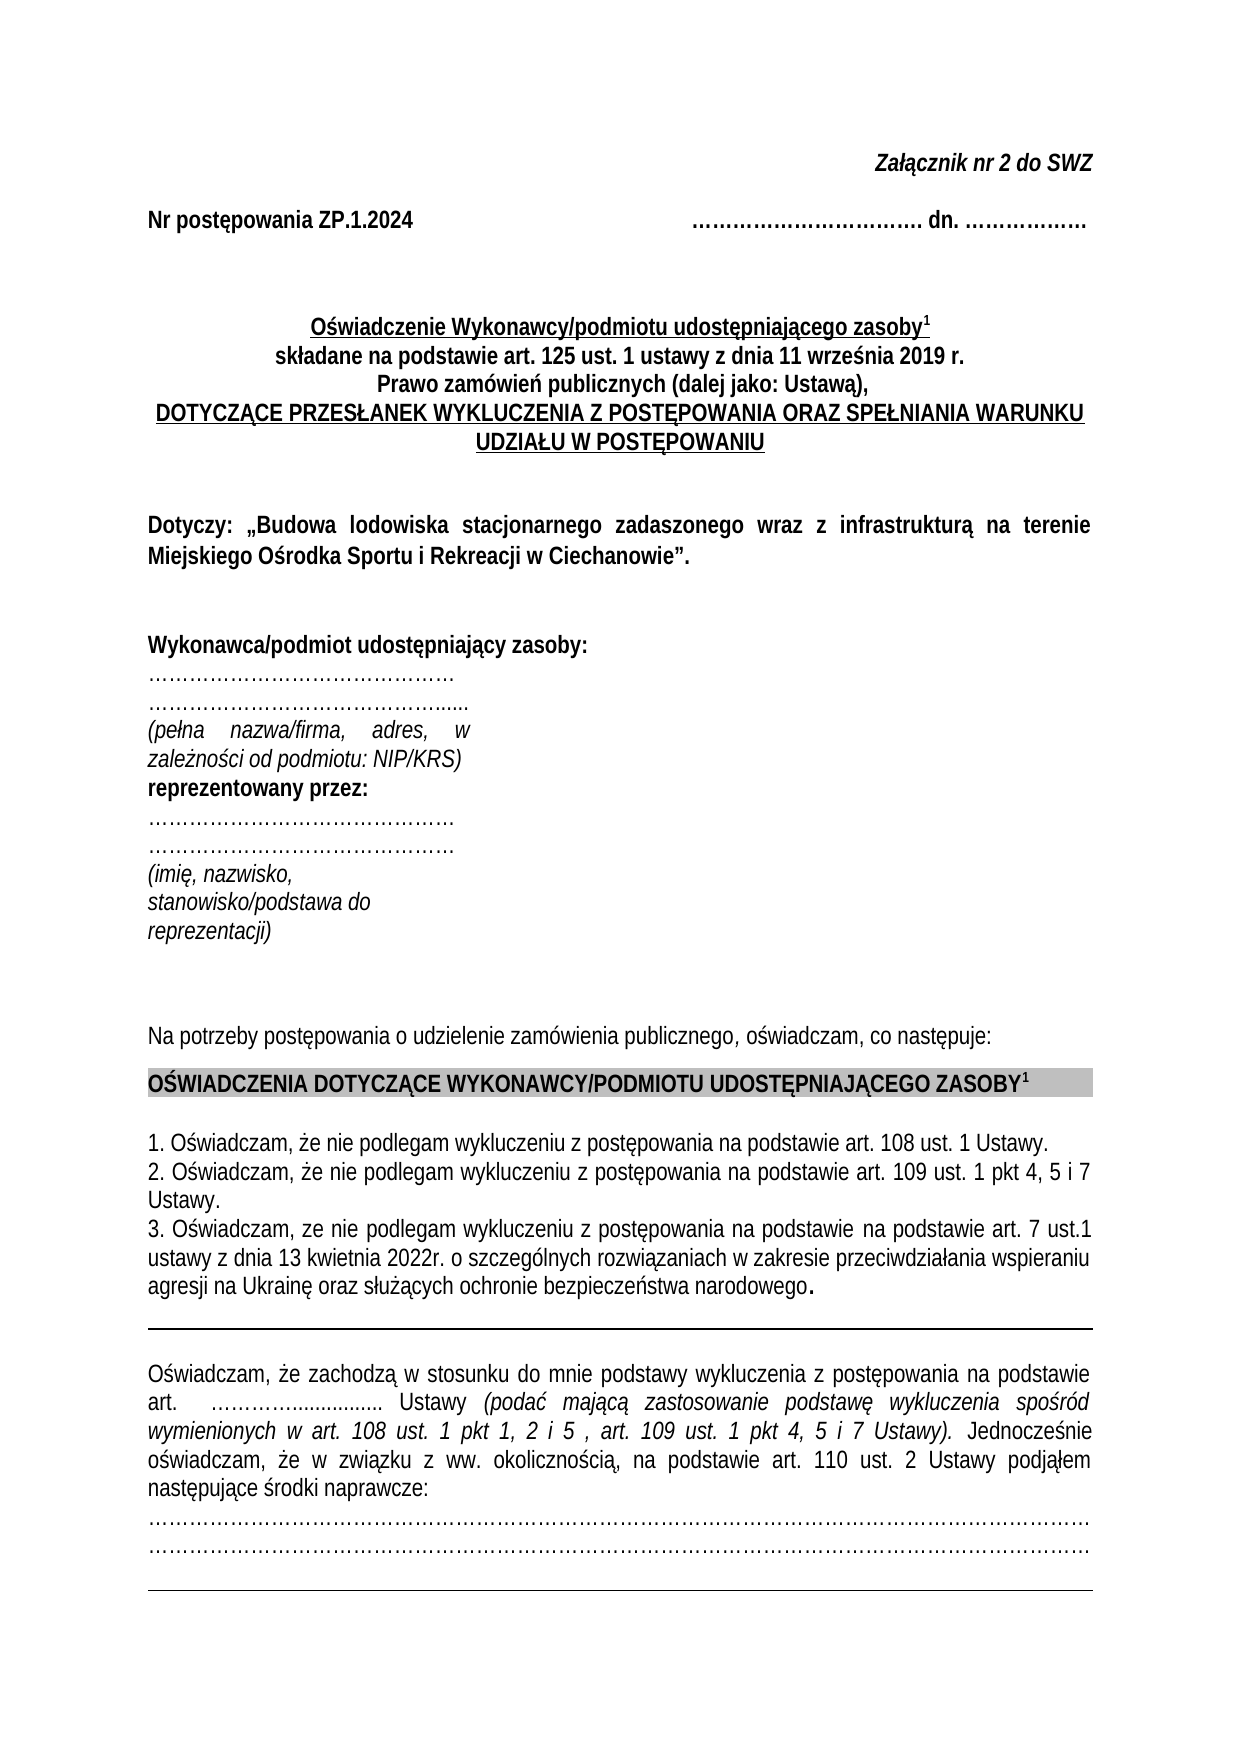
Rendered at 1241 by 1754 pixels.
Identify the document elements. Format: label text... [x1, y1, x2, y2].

text reprezentowany przez: [148, 773, 1093, 801]
text Nr postępowania ZP.1.2024 ……………………………. dn. ……………… [148, 205, 1093, 233]
text ……………………………………………………………………………… [148, 801, 472, 859]
text 1. Oświadczam, że nie podlegam wykluczeniu z postępowania na podstawie art. 108 ust. 1 Ustawy. [148, 1128, 1093, 1157]
text 2. Oświadczam, że nie podlegam wykluczeniu z postępowania na podstawie art. 109 ust. 1 pkt 4, 5 i 7 Ustawy. [148, 1157, 1093, 1214]
text składane na podstawie art. 125 ust. 1 ustawy z dnia 11 września 2019 r. [148, 341, 1093, 369]
text Załącznik nr 2 do SWZ [148, 148, 1093, 176]
text OŚWIADCZENIA DOTYCZĄCE WYKONAWCY/PODMIOTU UDOSTĘPNIAJĄCEGO ZASOBY1 [148, 1068, 1093, 1097]
text Dotyczy: „Budowa lodowiska stacjonarnego zadaszonego wraz z infrastrukturą na terenie Miejskiego Ośrodka Sportu i Rekreacji w Ciechanowie”. [148, 510, 1093, 570]
text Prawo zamówień publicznych (dalej jako: Ustawą), [148, 369, 1093, 398]
text Na potrzeby postępowania o udzielenie zamówienia publicznego, oświadczam, co następuje: [148, 1021, 1093, 1049]
text Oświadczam, że zachodzą w stosunku do mnie podstawy wykluczenia z postępowania na podstawie art. …………................ Ustawy (podać mającą zastosowanie podstawę wykluczenia spośród wymienionych w art. 108 ust. 1 pkt 1, 2 i 5 , art. 109 ust. 1 pkt 4, 5 i 7 Ustawy). Jednocześnie oświadczam, że w związku z ww. okolicznością, na podstawie art. 110 ust. 2 Ustawy podjąłem następujące środki naprawcze: [148, 1359, 1093, 1502]
text (imię, nazwisko, stanowisko/podstawa do reprezentacji) [148, 859, 472, 945]
text Oświadczenie Wykonawcy/podmiotu udostępniającego zasoby1 [148, 312, 1093, 341]
text ……………………………………………………………………………...... [148, 658, 472, 716]
text …………………………………………………………………………………………………………………………………………………………………………………………………………………………………………………… [148, 1502, 1093, 1559]
text Wykonawca/podmiot udostępniający zasoby: [148, 629, 1093, 658]
text 3. Oświadczam, ze nie podlegam wykluczeniu z postępowania na podstawie na podstawie art. 7 ust.1 ustawy z dnia 13 kwietnia 2022r. o szczególnych rozwiązaniach w zakresie przeciwdziałania wspieraniu agresji na Ukrainę oraz służących ochronie bezpieczeństwa narodowego. [148, 1214, 1093, 1300]
text DOTYCZĄCE PRZESŁANEK WYKLUCZENIA Z POSTĘPOWANIA ORAZ SPEŁNIANIA WARUNKU UDZIAŁU W POSTĘPOWANIU [148, 398, 1093, 455]
text (pełna nazwa/firma, adres, w zależności od podmiotu: NIP/KRS) [148, 716, 472, 773]
